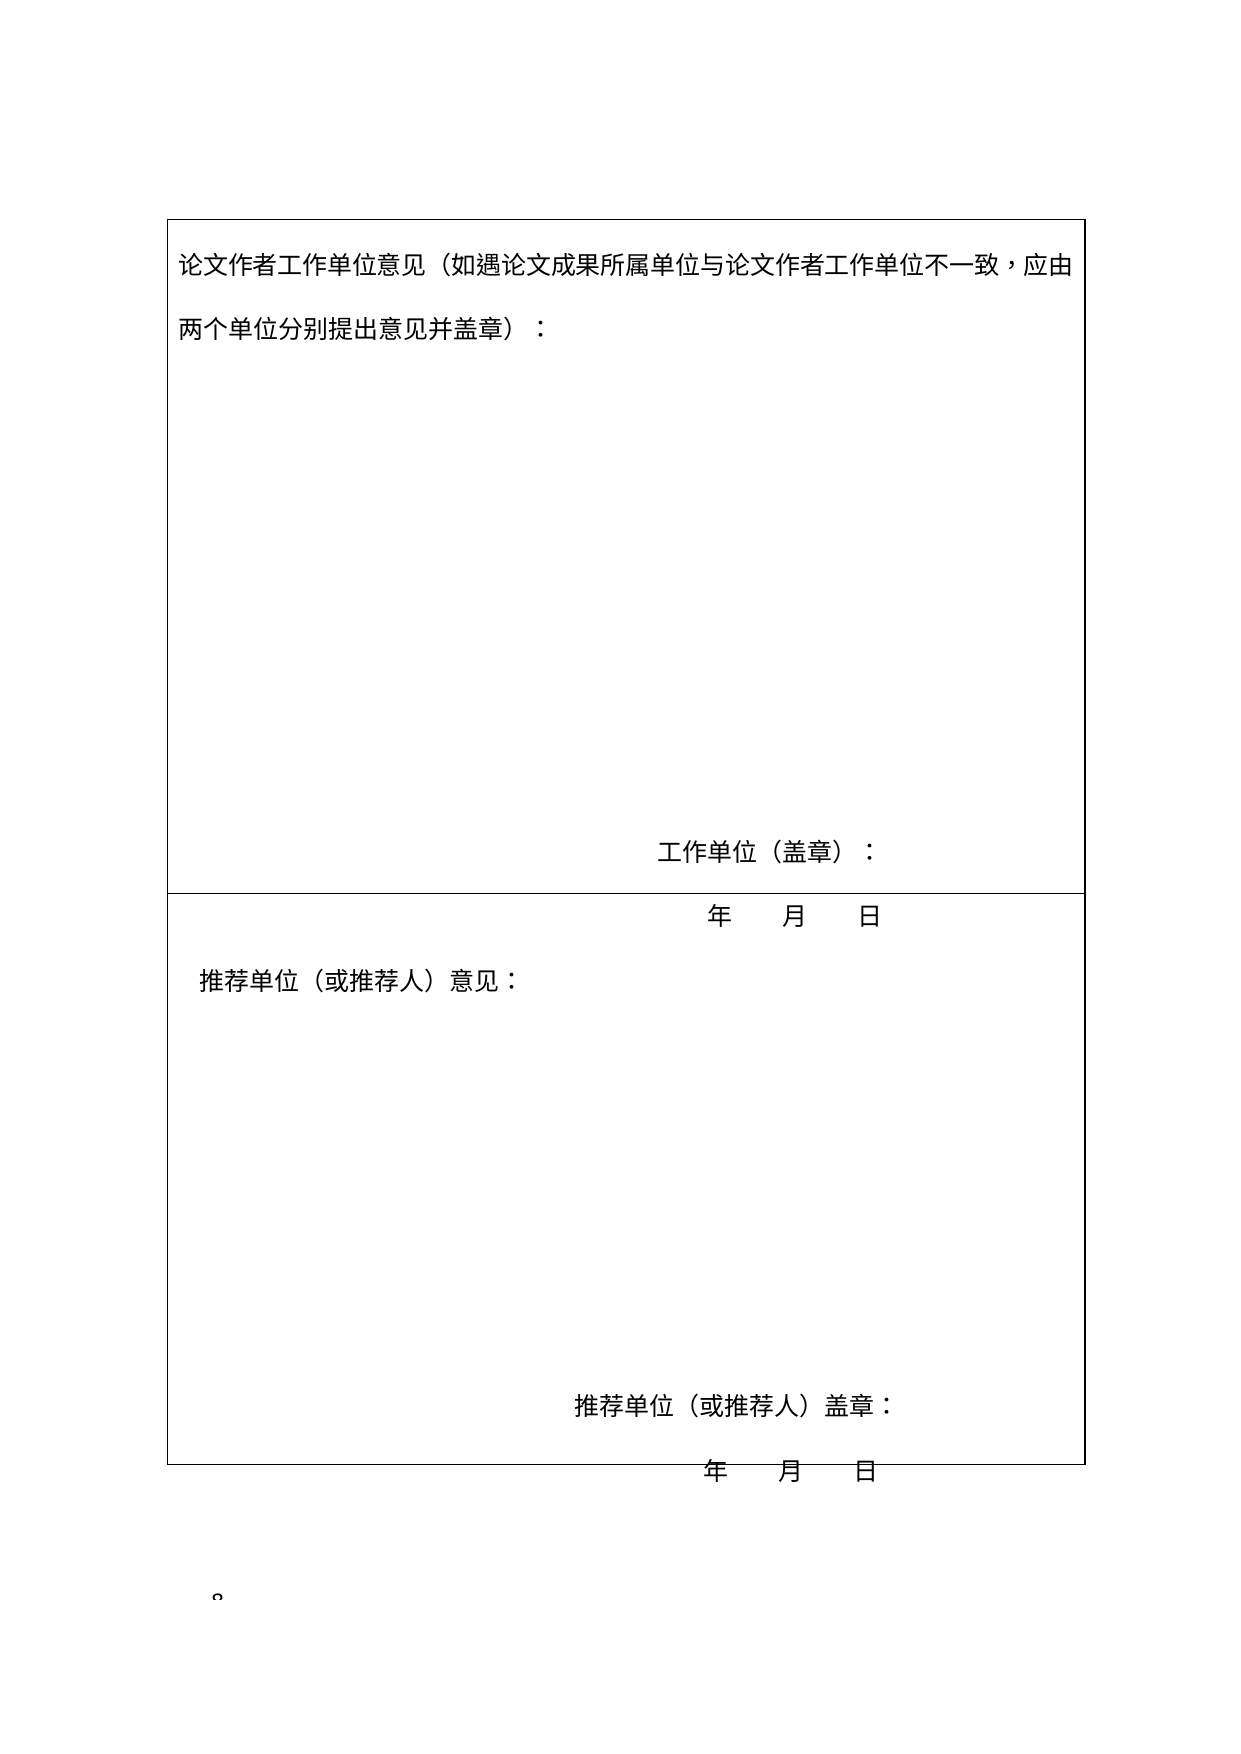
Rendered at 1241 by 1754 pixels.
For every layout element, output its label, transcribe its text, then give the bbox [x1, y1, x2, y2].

text 论文作者工作单位意见（如遇论文成果所属单位与论文作者工作单位不一致，应由两个单位分别提出意见并盖章）： [178, 248, 1074, 346]
text 工作单位（盖章）： 年 月 日 [657, 835, 882, 933]
text 年 月 日 [703, 1453, 1109, 1487]
text 推荐单位（或推荐人）意见： [199, 963, 1109, 997]
text 推荐单位（或推荐人）盖章： [574, 1389, 1109, 1423]
